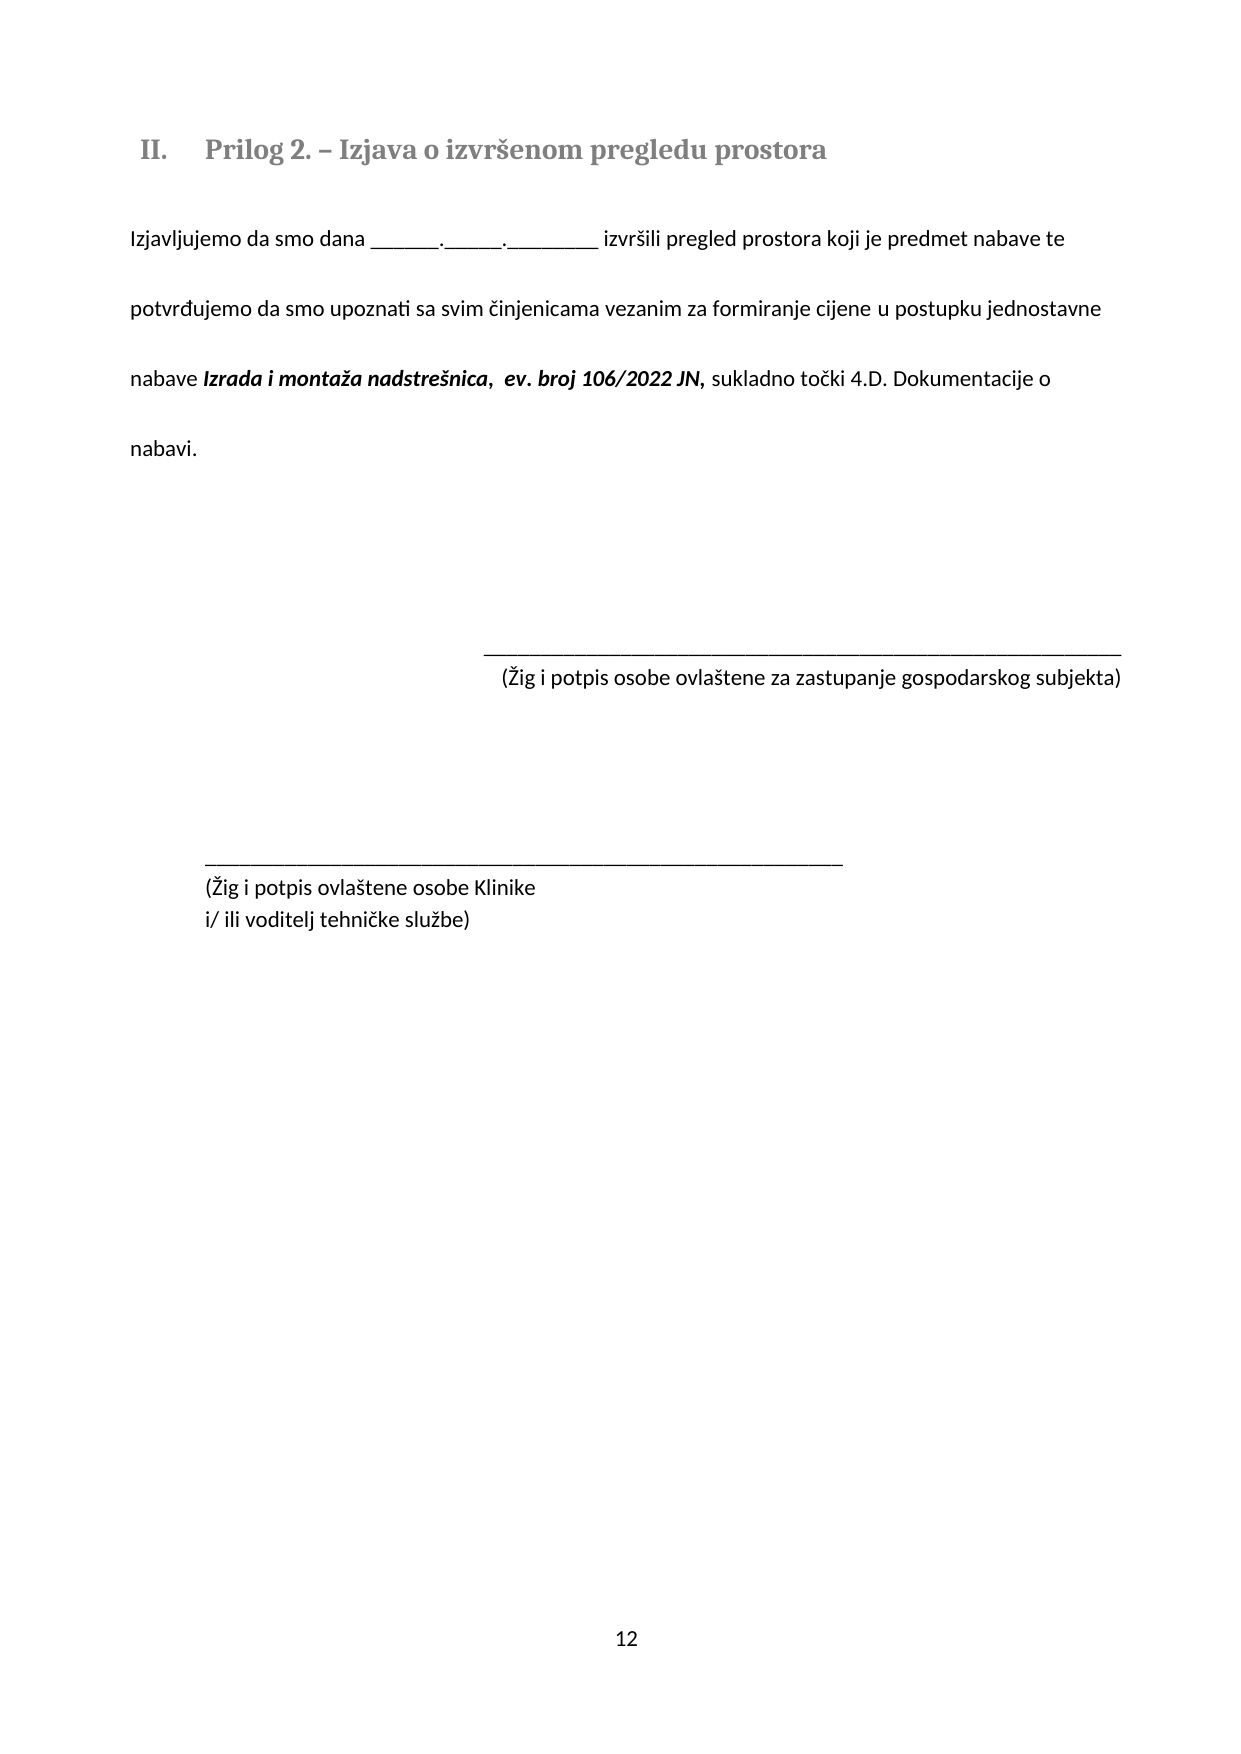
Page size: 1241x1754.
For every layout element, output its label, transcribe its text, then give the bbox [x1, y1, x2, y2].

text Prilog 2. – Izjava o izvršenom pregledu prostora [167, 133, 1122, 166]
list i/ ili voditelj tehničke službe) [205, 906, 1122, 933]
list ________________________________________________________ [205, 841, 1122, 869]
list (Žig i potpis ovlaštene osobe Klinike [205, 873, 1122, 901]
list ________________________________________________________ [205, 631, 1122, 659]
text Izjavljujemo da smo dana ______._____.________ izvršili pregled prostora koji je predmet nabave te potvrđujemo da smo upoznati sa svim činjenicama vezanim za formiranje cijene u postupku jednostavne nabave Izrada i montaža nadstrešnica, ev. broj 106/2022 JN, sukladno točki 4.D. Dokumentacije o nabavi. [130, 224, 1122, 462]
list (Žig i potpis osobe ovlaštene za zastupanje gospodarskog subjekta) [205, 663, 1122, 692]
